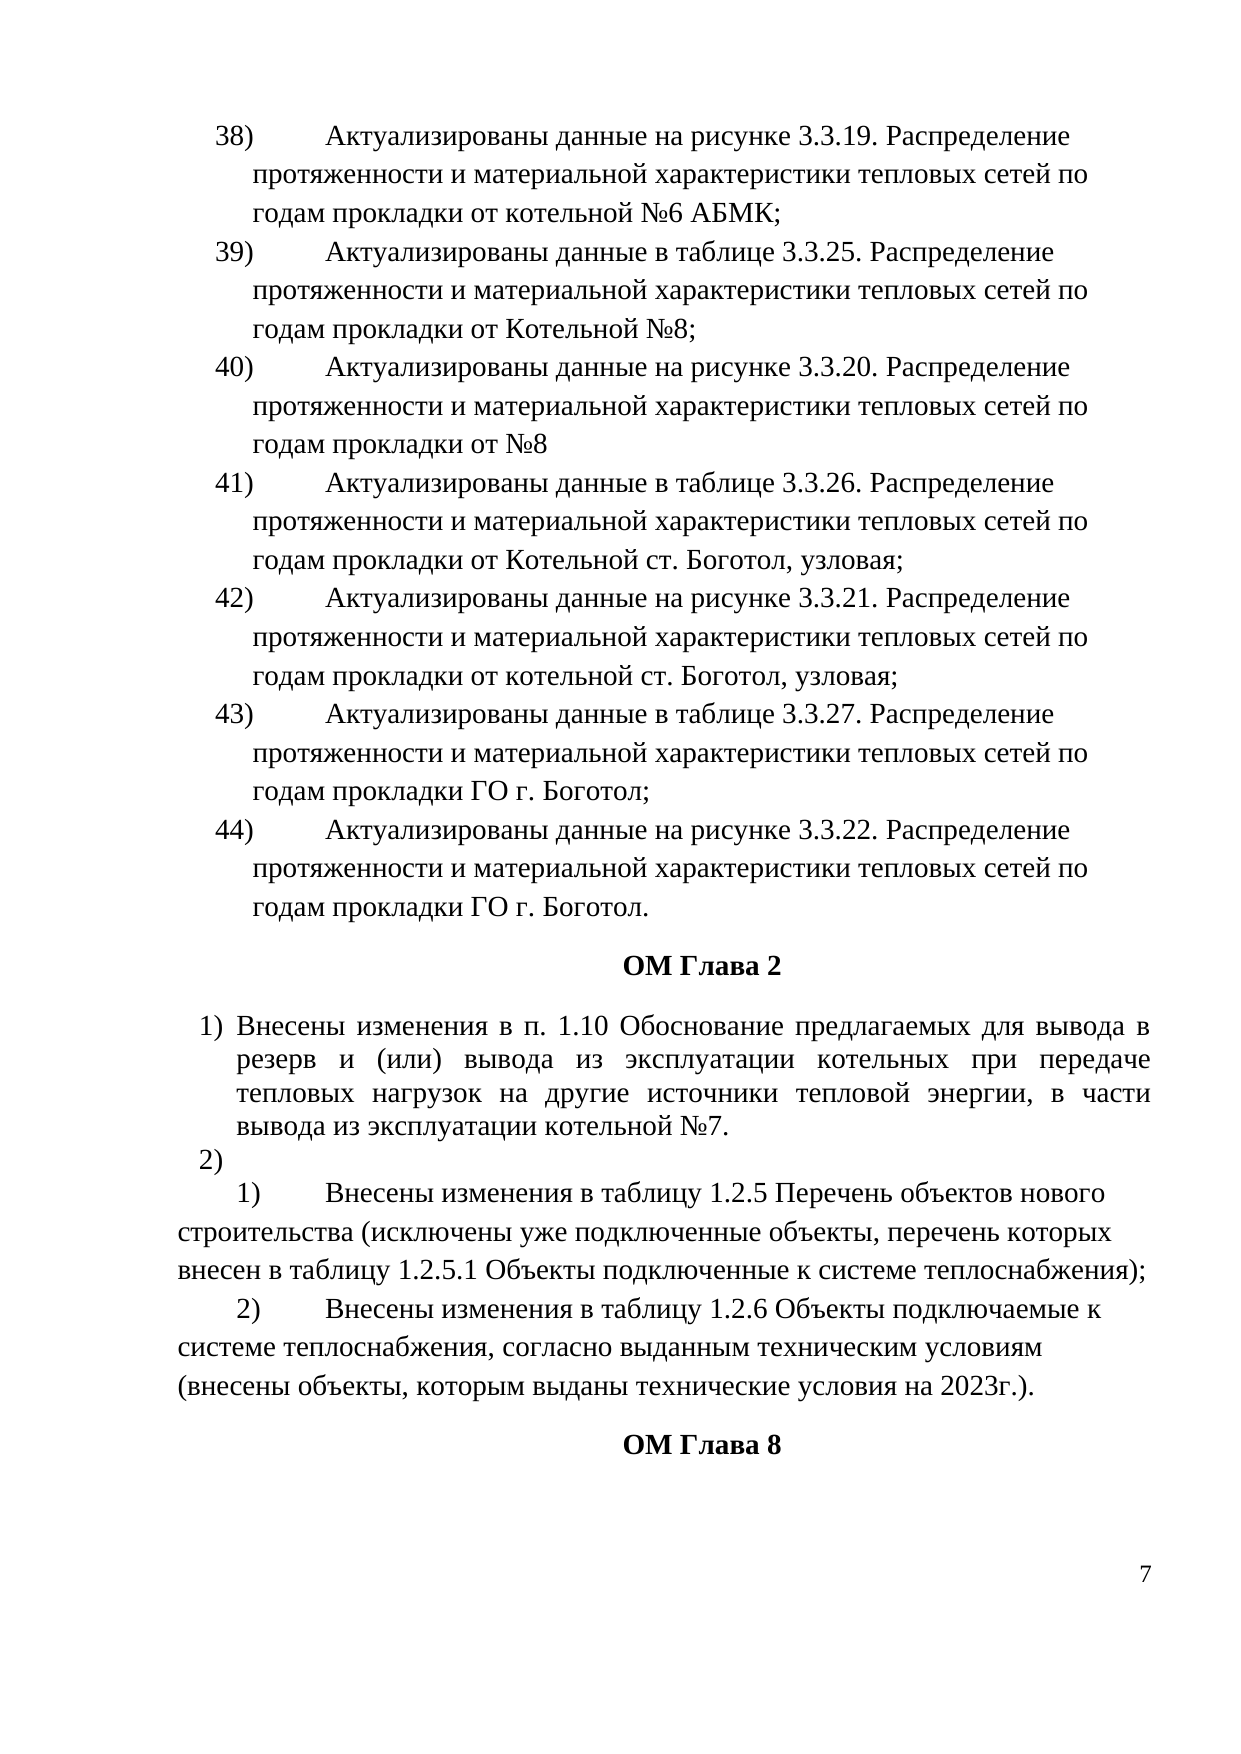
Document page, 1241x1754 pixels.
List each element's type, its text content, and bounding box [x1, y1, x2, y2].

list Внесены изменения в таблицу 1.2.6 Объекты подключаемые к системе теплоснабжения, согласно выданным техническим условиям (внесены объекты, которым выданы технические условия на 2023г.). [177, 1291, 1152, 1402]
list Актуализированы данные в таблице 3.3.27. Распределение протяженности и материальной характеристики тепловых сетей по годам прокладки ГО г. Боготол; [215, 696, 1152, 807]
list ОМ Глава 8 [252, 1427, 1152, 1461]
list Актуализированы данные на рисунке 3.3.21. Распределение протяженности и материальной характеристики тепловых сетей по годам прокладки от котельной ст. Боготол, узловая; [215, 581, 1152, 691]
list Актуализированы данные в таблице 3.3.25. Распределение протяженности и материальной характеристики тепловых сетей по годам прокладки от Котельной №8; [215, 234, 1152, 344]
list Актуализированы данные на рисунке 3.3.22. Распределение протяженности и материальной характеристики тепловых сетей по годам прокладки ГО г. Боготол. [215, 812, 1152, 922]
list Актуализированы данные в таблице 3.3.26. Распределение протяженности и материальной характеристики тепловых сетей по годам прокладки от Котельной ст. Боготол, узловая; [215, 465, 1152, 576]
list Внесены изменения в п. 1.10 Обоснование предлагаемых для вывода в резерв и (или) вывода из эксплуатации котельных при передаче тепловых нагрузок на другие источники тепловой энергии, в части вывода из эксплуатации котельной №7. [199, 1008, 1152, 1142]
list Внесены изменения в таблицу 1.2.5 Перечень объектов нового строительства (исключены уже подключенные объекты, перечень которых внесен в таблицу 1.2.5.1 Объекты подключенные к системе теплоснабжения); [177, 1175, 1152, 1286]
list Актуализированы данные на рисунке 3.3.20. Распределение протяженности и материальной характеристики тепловых сетей по годам прокладки от №8 [215, 349, 1152, 460]
list Актуализированы данные на рисунке 3.3.19. Распределение протяженности и материальной характеристики тепловых сетей по годам прокладки от котельной №6 АБМК; [215, 118, 1152, 229]
list ОМ Глава 2 [252, 948, 1152, 982]
